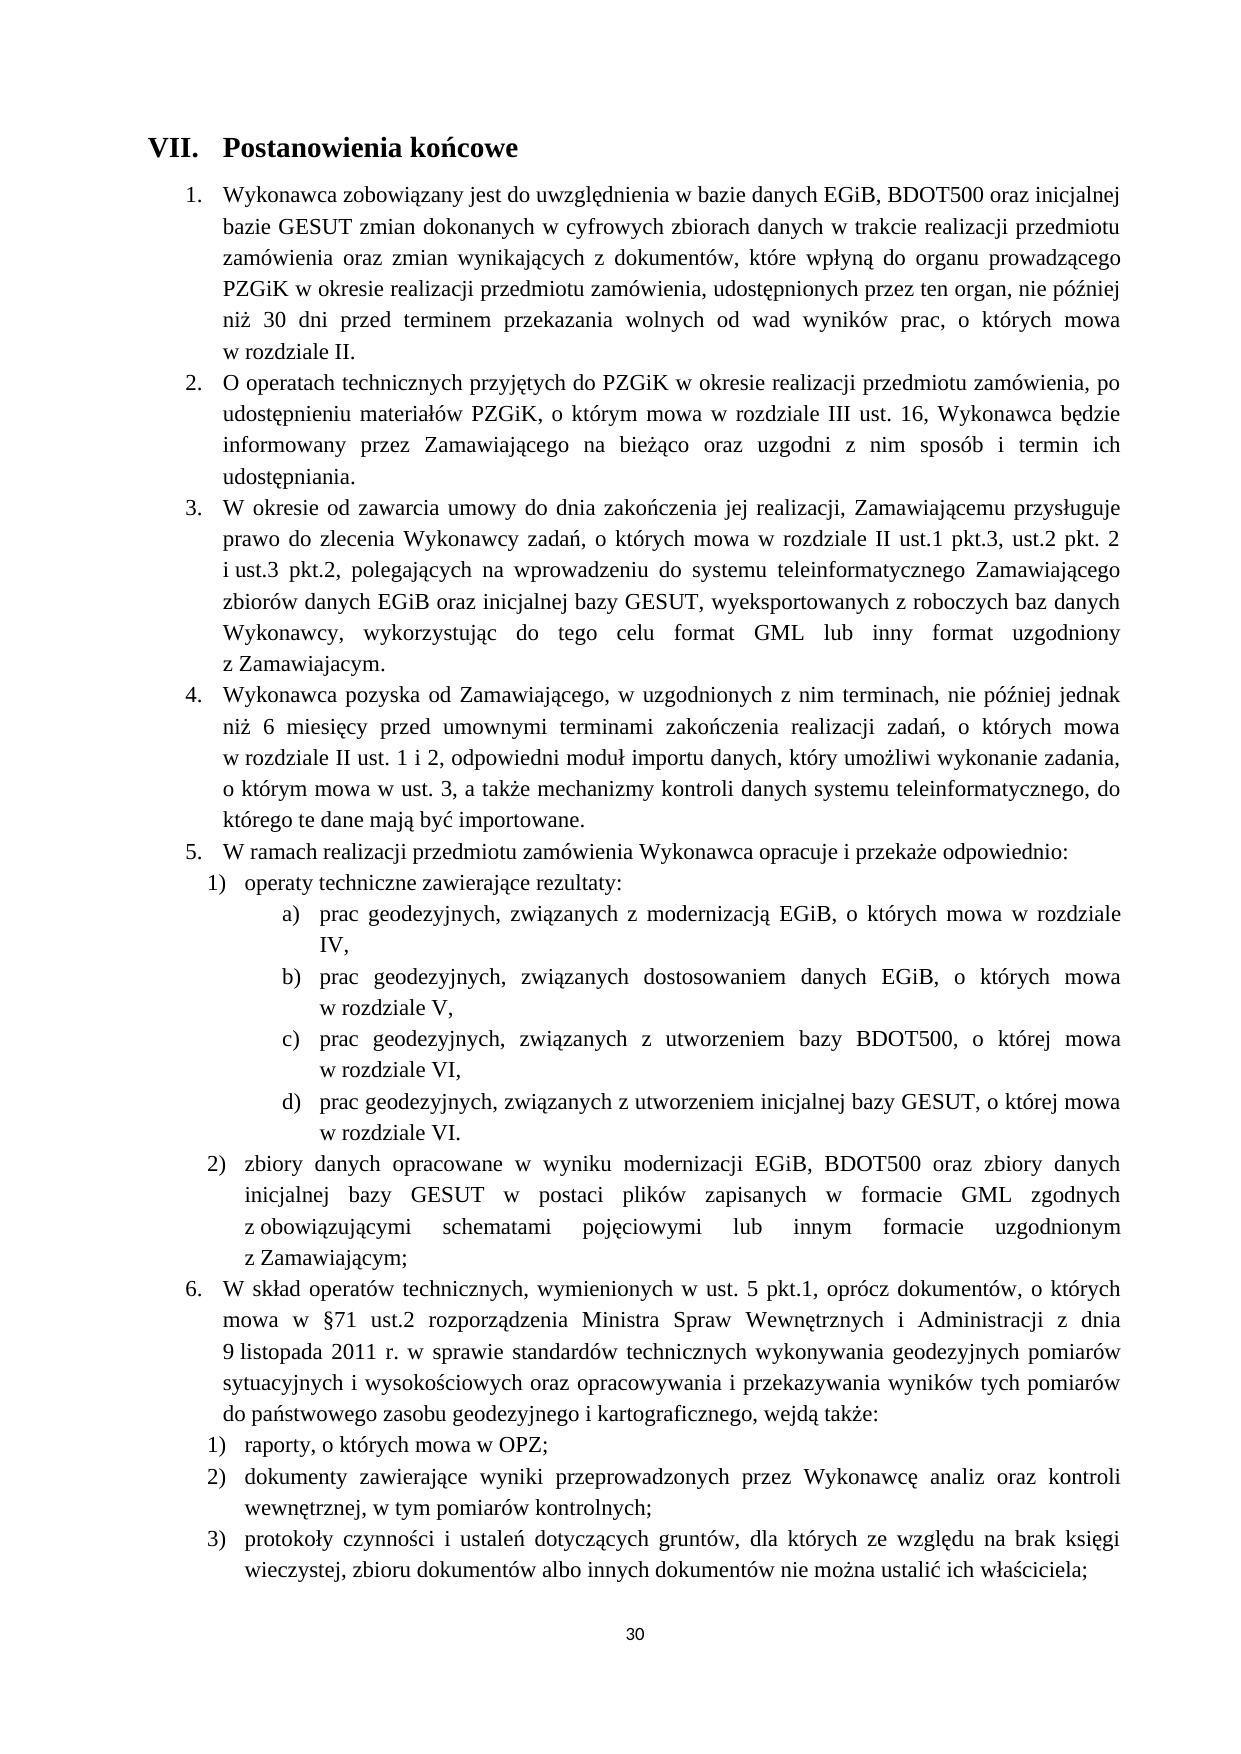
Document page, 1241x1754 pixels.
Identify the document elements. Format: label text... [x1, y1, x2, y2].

list W skład operatów technicznych, wymienionych w ust. 5 pkt.1, oprócz dokumentów, o których mowa w §71 ust.2 rozporządzenia Ministra Spraw Wewnętrznych i Administracji z dnia 9 listopada 2011 r. w sprawie standardów technicznych wykonywania geodezyjnych pomiarów sytuacyjnych i wysokościowych oraz opracowywania i przekazywania wyników tych pomiarów do państwowego zasobu geodezyjnego i kartograficznego, wejdą także: [185, 1270, 1122, 1427]
list prac geodezyjnych, związanych z utworzeniem inicjalnej bazy GESUT, o której mowa w rozdziale VI. [282, 1083, 1122, 1145]
list raporty, o których mowa w OPZ; [207, 1427, 1122, 1458]
list W ramach realizacji przedmiotu zamówienia Wykonawca opracuje i przekaże odpowiednio: [185, 833, 1122, 864]
list zbiory danych opracowane w wyniku modernizacji EGiB, BDOT500 oraz zbiory danych inicjalnej bazy GESUT w postaci plików zapisanych w formacie GML zgodnych z obowiązującymi schematami pojęciowymi lub innym formacie uzgodnionym z Zamawiającym; [207, 1145, 1122, 1270]
list dokumenty zawierające wyniki przeprowadzonych przez Wykonawcę analiz oraz kontroli wewnętrznej, w tym pomiarów kontrolnych; [207, 1458, 1122, 1520]
list W okresie od zawarcia umowy do dnia zakończenia jej realizacji, Zamawiającemu przysługuje prawo do zlecenia Wykonawcy zadań, o których mowa w rozdziale II ust.1 pkt.3, ust.2 pkt. 2 i ust.3 pkt.2, polegających na wprowadzeniu do systemu teleinformatycznego Zamawiającego zbiorów danych EGiB oraz inicjalnej bazy GESUT, wyeksportowanych z roboczych baz danych Wykonawcy, wykorzystując do tego celu format GML lub inny format uzgodniony z Zamawiajacym. [185, 489, 1122, 677]
list protokoły czynności i ustaleń dotyczących gruntów, dla których ze względu na brak księgi wieczystej, zbioru dokumentów albo innych dokumentów nie można ustalić ich właściciela; [207, 1520, 1122, 1583]
list Wykonawca zobowiązany jest do uwzględnienia w bazie danych EGiB, BDOT500 oraz inicjalnej bazie GESUT zmian dokonanych w cyfrowych zbiorach danych w trakcie realizacji przedmiotu zamówienia oraz zmian wynikających z dokumentów, które wpłyną do organu prowadzącego PZGiK w okresie realizacji przedmiotu zamówienia, udostępnionych przez ten organ, nie później niż 30 dni przed terminem przekazania wolnych od wad wyników prac, o których mowa w rozdziale II. [185, 177, 1122, 364]
list Wykonawca pozyska od Zamawiającego, w uzgodnionych z nim terminach, nie później jednak niż 6 miesięcy przed umownymi terminami zakończenia realizacji zadań, o których mowa w rozdziale II ust. 1 i 2, odpowiedni moduł importu danych, który umożliwi wykonanie zadania, o którym mowa w ust. także mechanizmy kontroli danych systemu teleinformatycznego, do którego te dane mają być importowane. [185, 677, 1122, 833]
list prac geodezyjnych, związanych z modernizacją EGiB, o których mowa w rozdziale IV, [282, 895, 1122, 958]
list prac geodezyjnych, związanych dostosowaniem danych EGiB, o których mowa w rozdziale V, [282, 958, 1122, 1020]
list O operatach technicznych przyjętych do PZGiK w okresie realizacji przedmiotu zamówienia, po udostępnieniu materiałów PZGiK, o którym mowa w rozdziale III ust. 16, Wykonawca będzie informowany przez Zamawiającego na bieżąco oraz uzgodni z nim sposób i termin ich udostępniania. [185, 364, 1122, 489]
list prac geodezyjnych, związanych z utworzeniem bazy BDOT500, o której mowa w rozdziale VI, [282, 1020, 1122, 1083]
list operaty techniczne zawierające rezultaty: [207, 864, 1122, 895]
text VII. Postanowienia końcowe [148, 131, 1122, 164]
